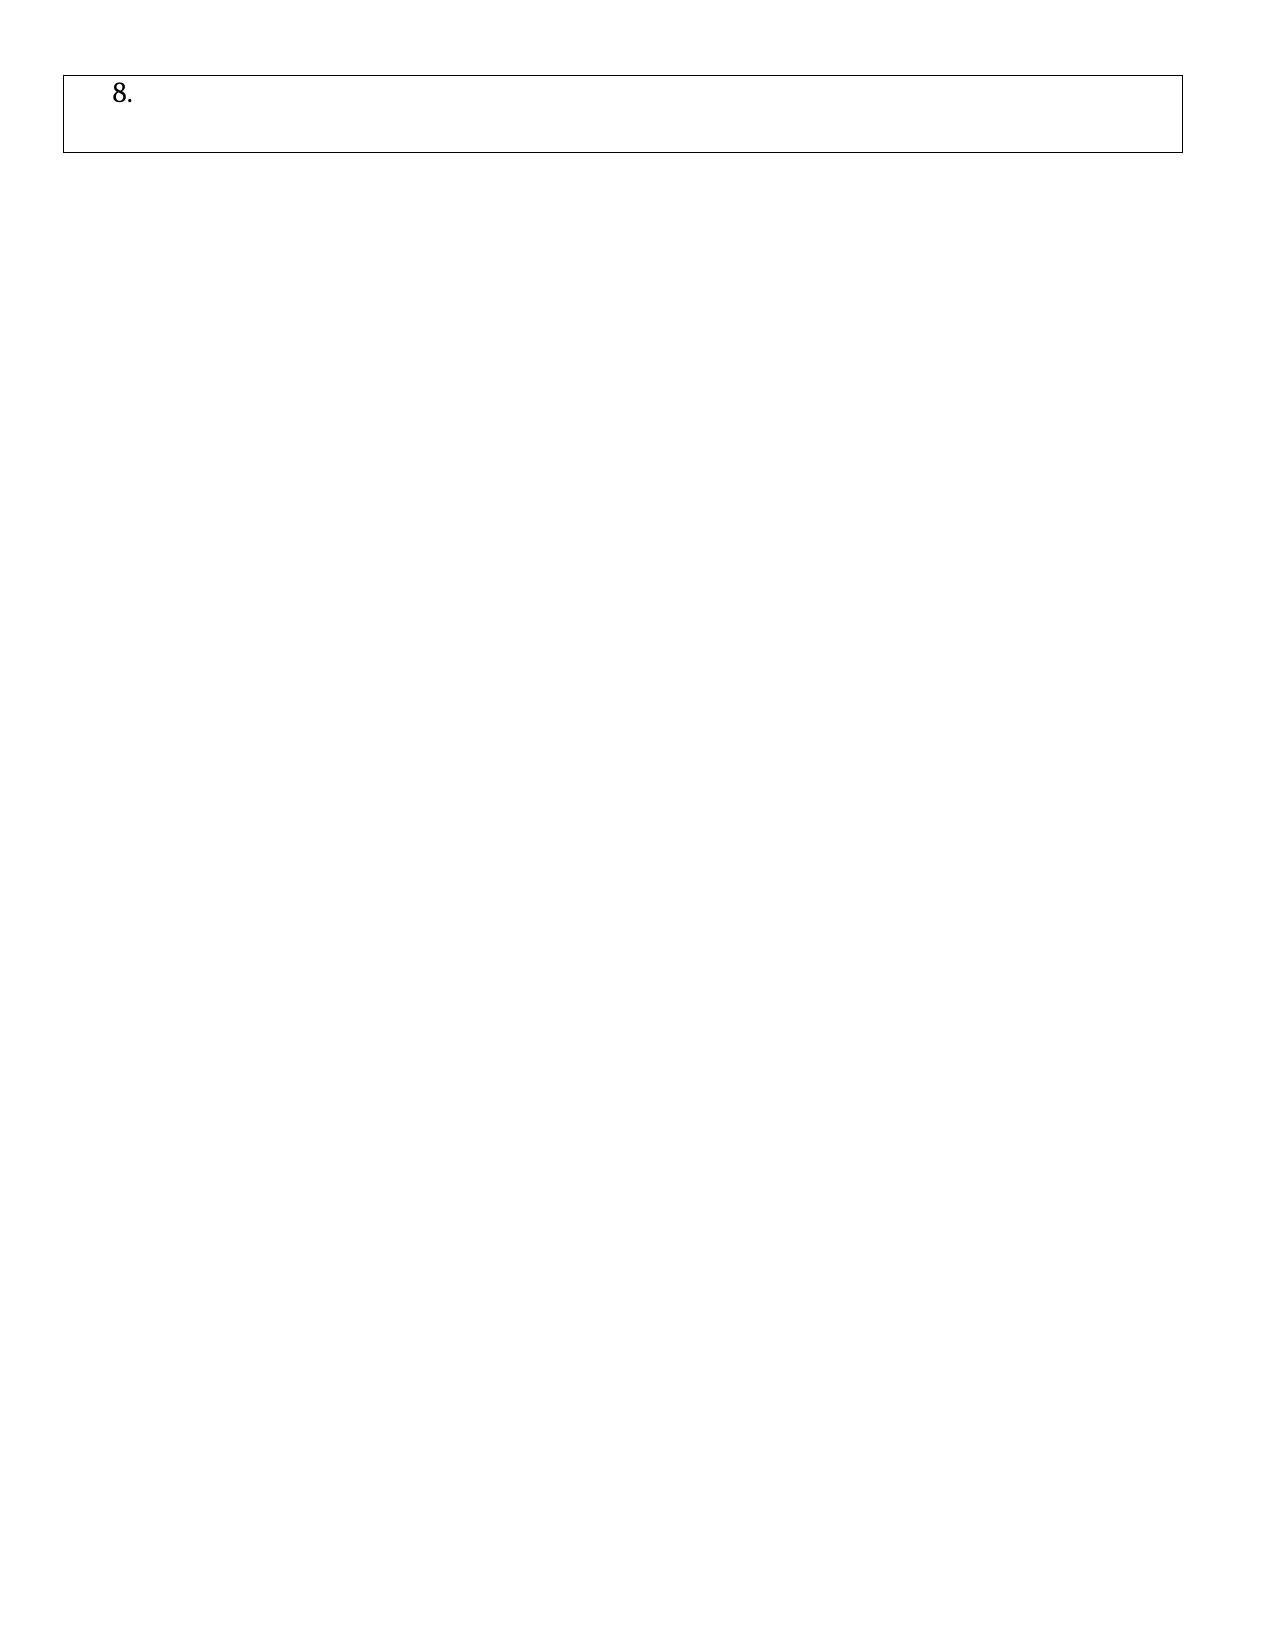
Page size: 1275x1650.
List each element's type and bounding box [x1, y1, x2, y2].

table_cell [64, 76, 1182, 152]
